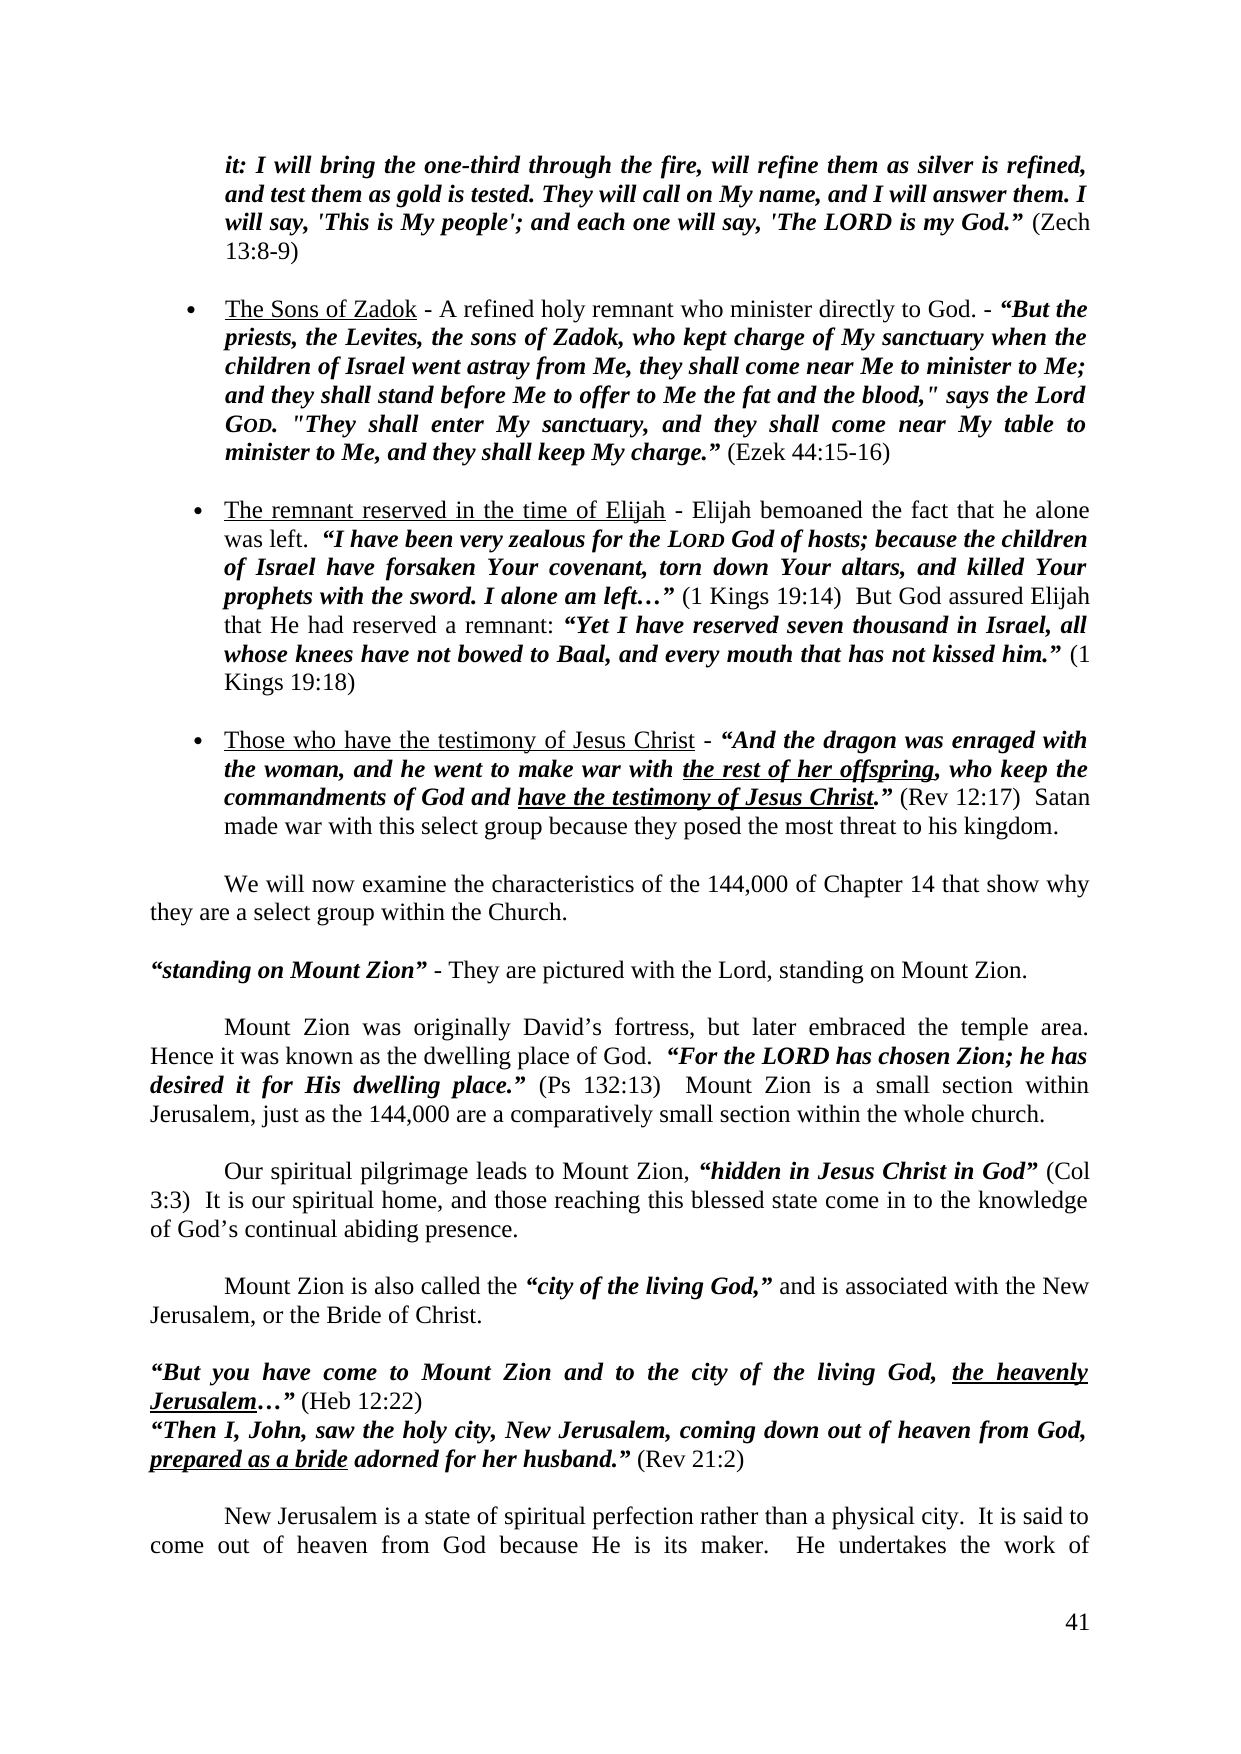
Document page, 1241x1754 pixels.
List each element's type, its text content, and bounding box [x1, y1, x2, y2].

text “But you have come to Mount Zion and to the city of the living God, the heavenly Jerusalem…” (Heb 12:22) [150, 1357, 1090, 1415]
list Those who have the testimony of Jesus Christ - “And the dragon was enraged with the woman, and he went to make war with the rest of her offspring, who keep the commandments of God and have the testimony of Jesus Christ.” (Rev 12:17) Satan made war with this select group because they posed the most threat to his kingdom. [194, 725, 1090, 840]
text Mount Zion was originally David’s fortress, but later embraced the temple area. Hence it was known as the dwelling place of God. “For the LORD has chosen Zion; he has desired it for His dwelling place.” (Ps 132:13) Mount Zion is a small section within Jerusalem, just as the 144,000 are a comparatively small section within the whole church. [150, 1012, 1090, 1127]
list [187, 150, 1090, 265]
list The remnant reserved in the time of Elijah - Elijah bemoaned the fact that he alone was left. “I have been very zealous for the Lord God of hosts; because the children of Israel have forsaken Your covenant, torn down Your altars, and killed Your prophets with the sword. I alone am left…” (1 Kings 19:14) But God assured Elijah that He had reserved a remnant: “Yet I have reserved seven thousand in Israel, all whose knees have not bowed to Baal, and every mouth that has not kissed him.” (1 Kings 19:18) [194, 495, 1090, 696]
list The Sons of Zadok - A refined holy remnant who minister directly to God. - “But the priests, the Levites, the sons of Zadok, who kept charge of My sanctuary when the children of Israel went astray from Me, they shall come near Me to minister to Me; and they shall stand before Me to offer to Me the fat and the blood," says the Lord God. "They shall enter My sanctuary, and they shall come near My table to minister to Me, and they shall keep My charge.” (Ezek 44:15-16) [187, 294, 1090, 466]
text Mount Zion is also called the “city of the living God,” and is associated with the New Jerusalem, or the Bride of Christ. [150, 1271, 1090, 1329]
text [150, 1501, 1090, 1559]
text We will now examine the characteristics of the 144,000 of Chapter 14 that show why they are a select group within the Church. [150, 869, 1090, 926]
text “standing on Mount Zion” - They are pictured with the Lord, standing on Mount Zion. [150, 955, 1090, 984]
text “Then I, John, saw the holy city, New Jerusalem, coming down out of heaven from God, prepared as a bride adorned for her husband.” (Rev 21:2) [150, 1415, 1090, 1472]
text Our spiritual pilgrimage leads to Mount Zion, “hidden in Jesus Christ in God” (Col 3:3) It is our spiritual home, and those reaching this blessed state come in to the knowledge of God’s continual abiding presence. [150, 1156, 1090, 1242]
